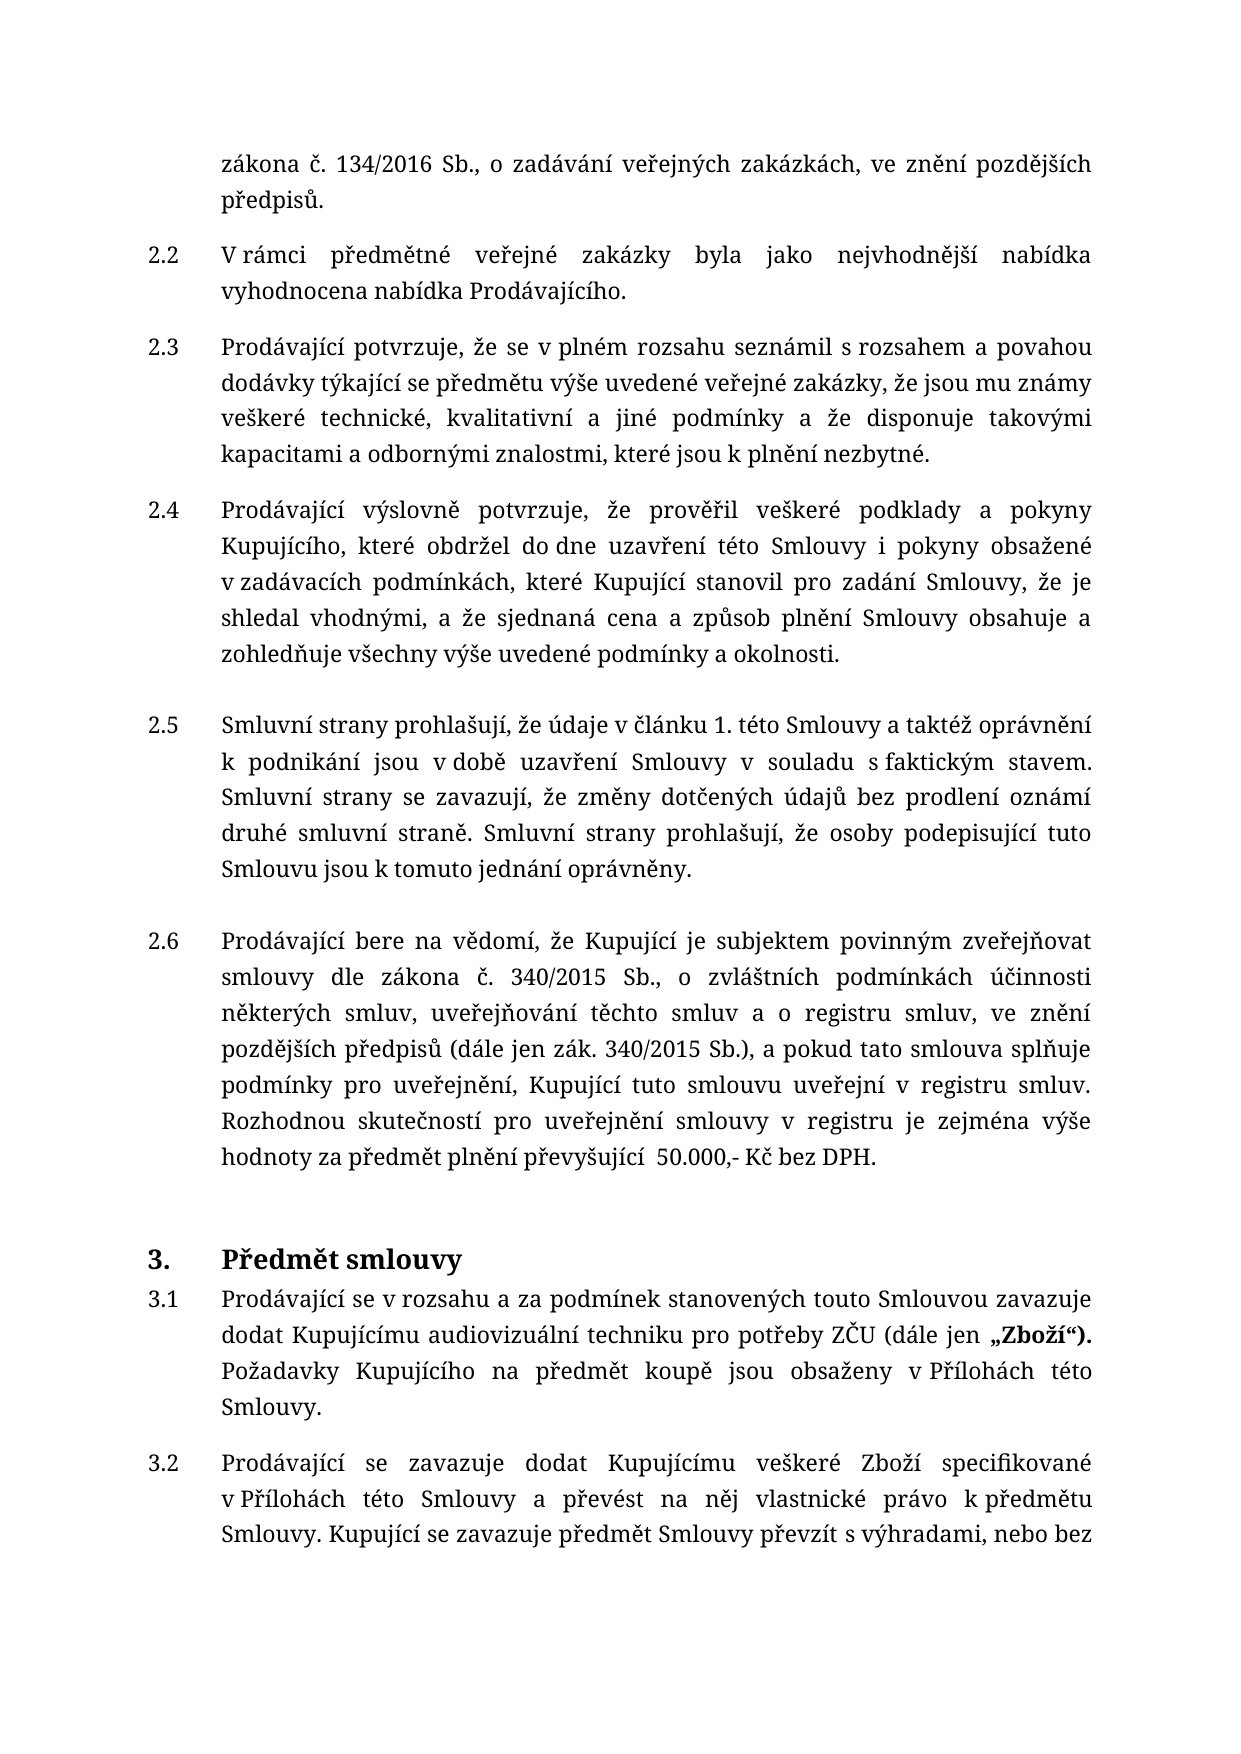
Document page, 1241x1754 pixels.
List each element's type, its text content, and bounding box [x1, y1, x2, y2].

text 2.5 Smluvní strany prohlašují, že údaje v článku 1. této Smlouvy a taktéž oprávnění k podnikání jsou v době uzavření Smlouvy v souladu s faktickým stavem. Smluvní strany se zavazují, že změny dotčených údajů bez prodlení oznámí druhé smluvní straně. Smluvní strany prohlašují, že osoby podepisující tuto Smlouvu jsou k tomuto jednání oprávněny. [148, 709, 1093, 884]
text 3.1 Prodávající se v rozsahu a za podmínek stanovených touto Smlouvou zavazuje dodat Kupujícímu audiovizuální techniku pro potřeby ZČU (dále jen „Zboží“). Požadavky Kupujícího na předmět koupě jsou obsaženy v Přílohách této Smlouvy. [148, 1283, 1093, 1422]
text 2.2 V rámci předmětné veřejné zakázky byla jako nejvhodnější nabídka vyhodnocena nabídka Prodávajícího. [148, 239, 1093, 306]
text 2.3 Prodávající potvrzuje, že se v plném rozsahu seznámil s rozsahem a povahou dodávky týkající se předmětu výše uvedené veřejné zakázky, že jsou mu známy veškeré technické, kvalitativní a jiné podmínky a že disponuje takovými kapacitami a odbornými znalostmi, které jsou k plnění nezbytné. [148, 331, 1093, 469]
text 3. Předmět smlouvy [148, 1241, 1093, 1278]
text 2.4 Prodávající výslovně potvrzuje, že prověřil veškeré podklady a pokyny Kupujícího, které obdržel do dne uzavření této Smlouvy i pokyny obsažené v zadávacích podmínkách, které Kupující stanovil pro zadání Smlouvy, že je shledal vhodnými, a že sjednaná cena a způsob plnění Smlouvy obsahuje a zohledňuje všechny výše uvedené podmínky a okolnosti. [148, 494, 1093, 669]
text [148, 1447, 1093, 1550]
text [148, 148, 1093, 215]
text 2.6 Prodávající bere na vědomí, že Kupující je subjektem povinným zveřejňovat smlouvy dle zákona č. 340/2015 Sb., o zvláštních podmínkách účinnosti některých smluv, uveřejňování těchto smluv a o registru smluv, ve znění pozdějších předpisů (dále jen zák. 340/2015 Sb.), a pokud tato smlouva splňuje podmínky pro uveřejnění, Kupující tuto smlouvu uveřejní v registru smluv. Rozhodnou skutečností pro uveřejnění smlouvy v registru je zejména výše hodnoty za předmět plnění převyšující 50.000,- Kč bez DPH. [148, 925, 1093, 1172]
